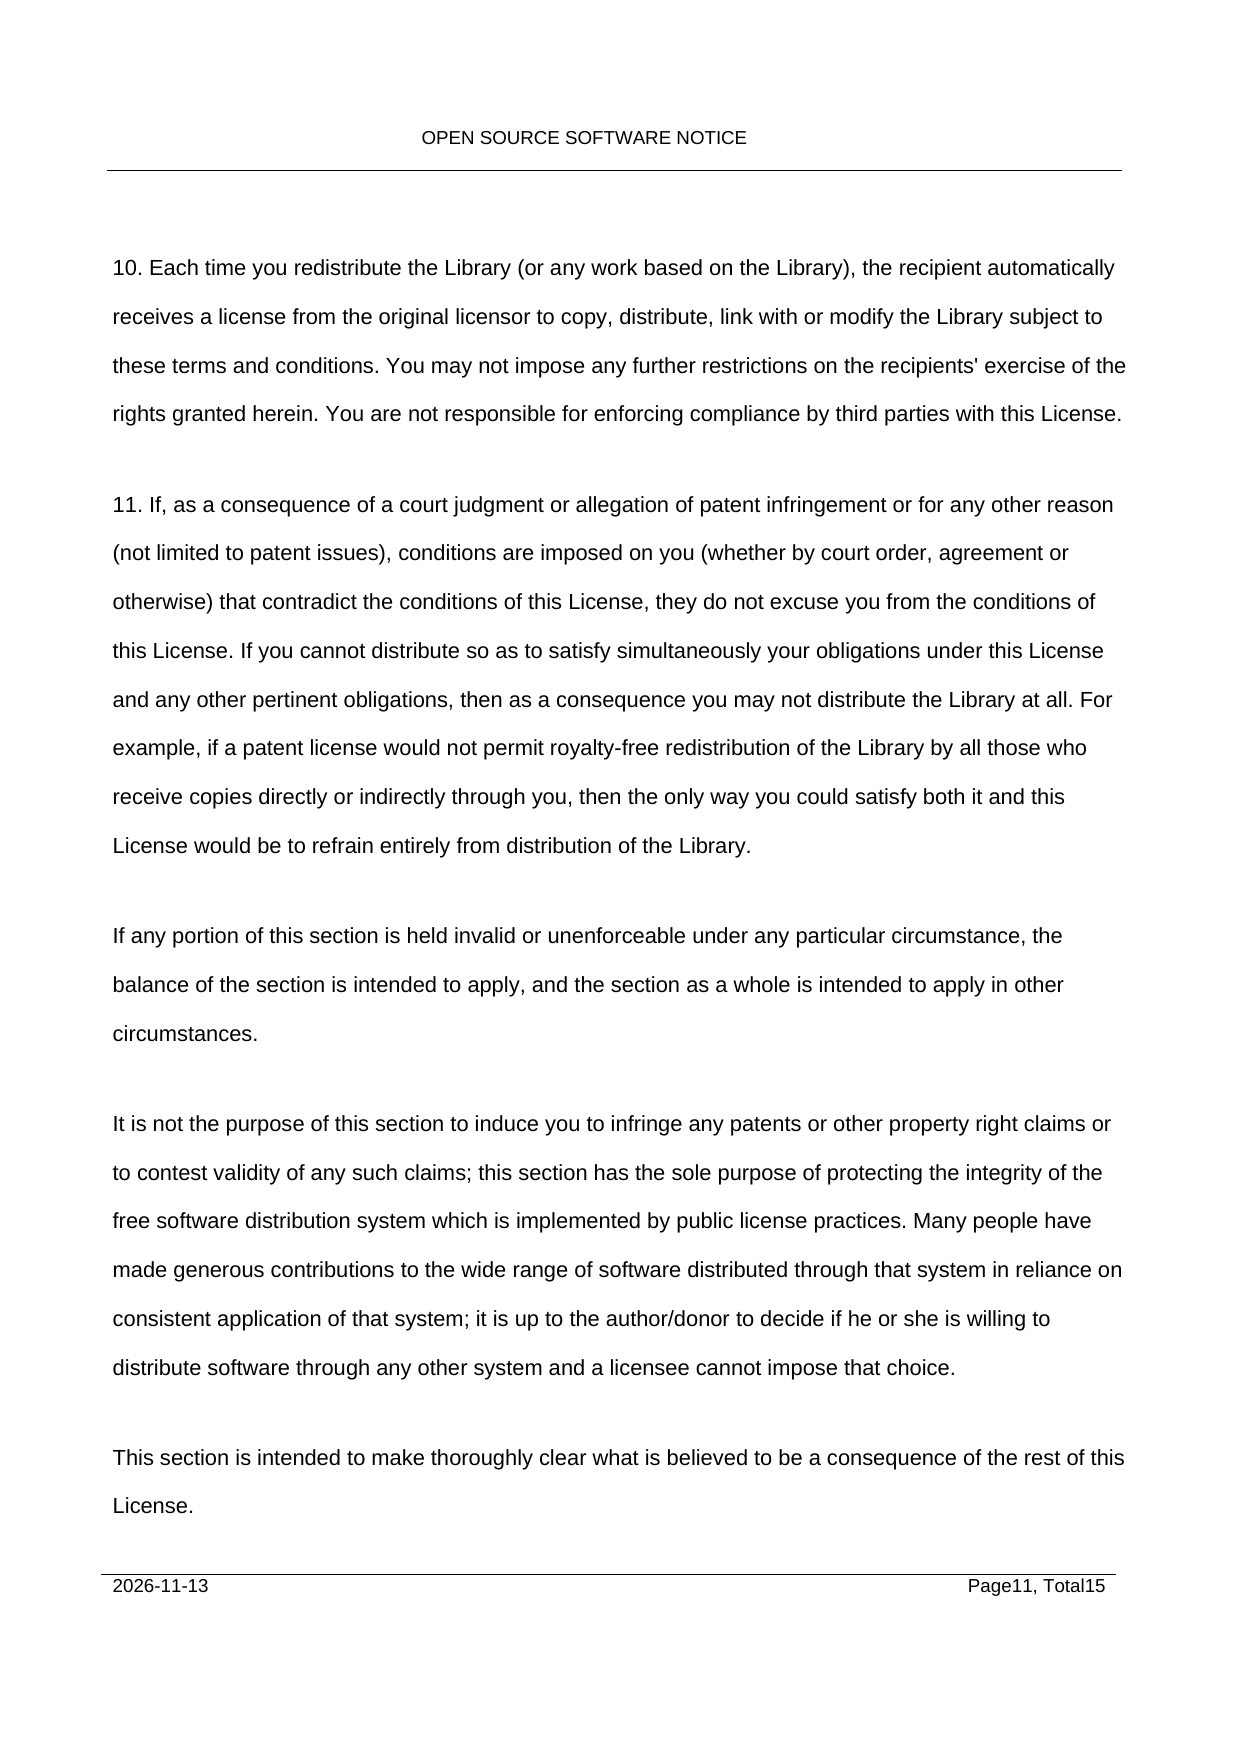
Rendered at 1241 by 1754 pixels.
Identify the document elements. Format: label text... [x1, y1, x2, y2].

text If any portion of this section is held invalid or unenforceable under any particular circumstance, the balance of the section is intended to apply, and the section as a whole is intended to apply in other circumstances. [112, 919, 1128, 1049]
text This section is intended to make thoroughly clear what is believed to be a consequence of the rest of this License. [112, 1441, 1128, 1522]
text 11. If, as a consequence of a court judgment or allegation of patent infringement or for any other reason (not limited to patent issues), conditions are imposed on you (whether by court order, agreement or otherwise) that contradict the conditions of this License, they do not excuse you from the conditions of this License. If you cannot distribute so as to satisfy simultaneously your obligations under this License and any other pertinent obligations, then as a consequence you may not distribute the Library at all. For example, if a patent license would not permit royalty-free redistribution of the Library by all those who receive copies directly or indirectly through you, then the only way you could satisfy both it and this License would be to refrain entirely from distribution of the Library. [112, 488, 1128, 862]
text It is not the purpose of this section to induce you to infringe any patents or other property right claims or to contest validity of any such claims; this section has the sole purpose of protecting the integrity of the free software distribution system which is implemented by public license practices. Many people have made generous contributions to the wide range of software distributed through that system in reliance on consistent application of that system; it is up to the author/donor to decide if he or she is willing to distribute software through any other system and a licensee cannot impose that choice. [112, 1107, 1128, 1383]
text 10. Each time you redistribute the Library (or any work based on the Library), the recipient automatically receives a license from the original licensor to copy, distribute, link with or modify the Library subject to these terms and conditions. You may not impose any further restrictions on the recipients' exercise of the rights granted herein. You are not responsible for enforcing compliance by third parties with this License. [112, 251, 1128, 430]
